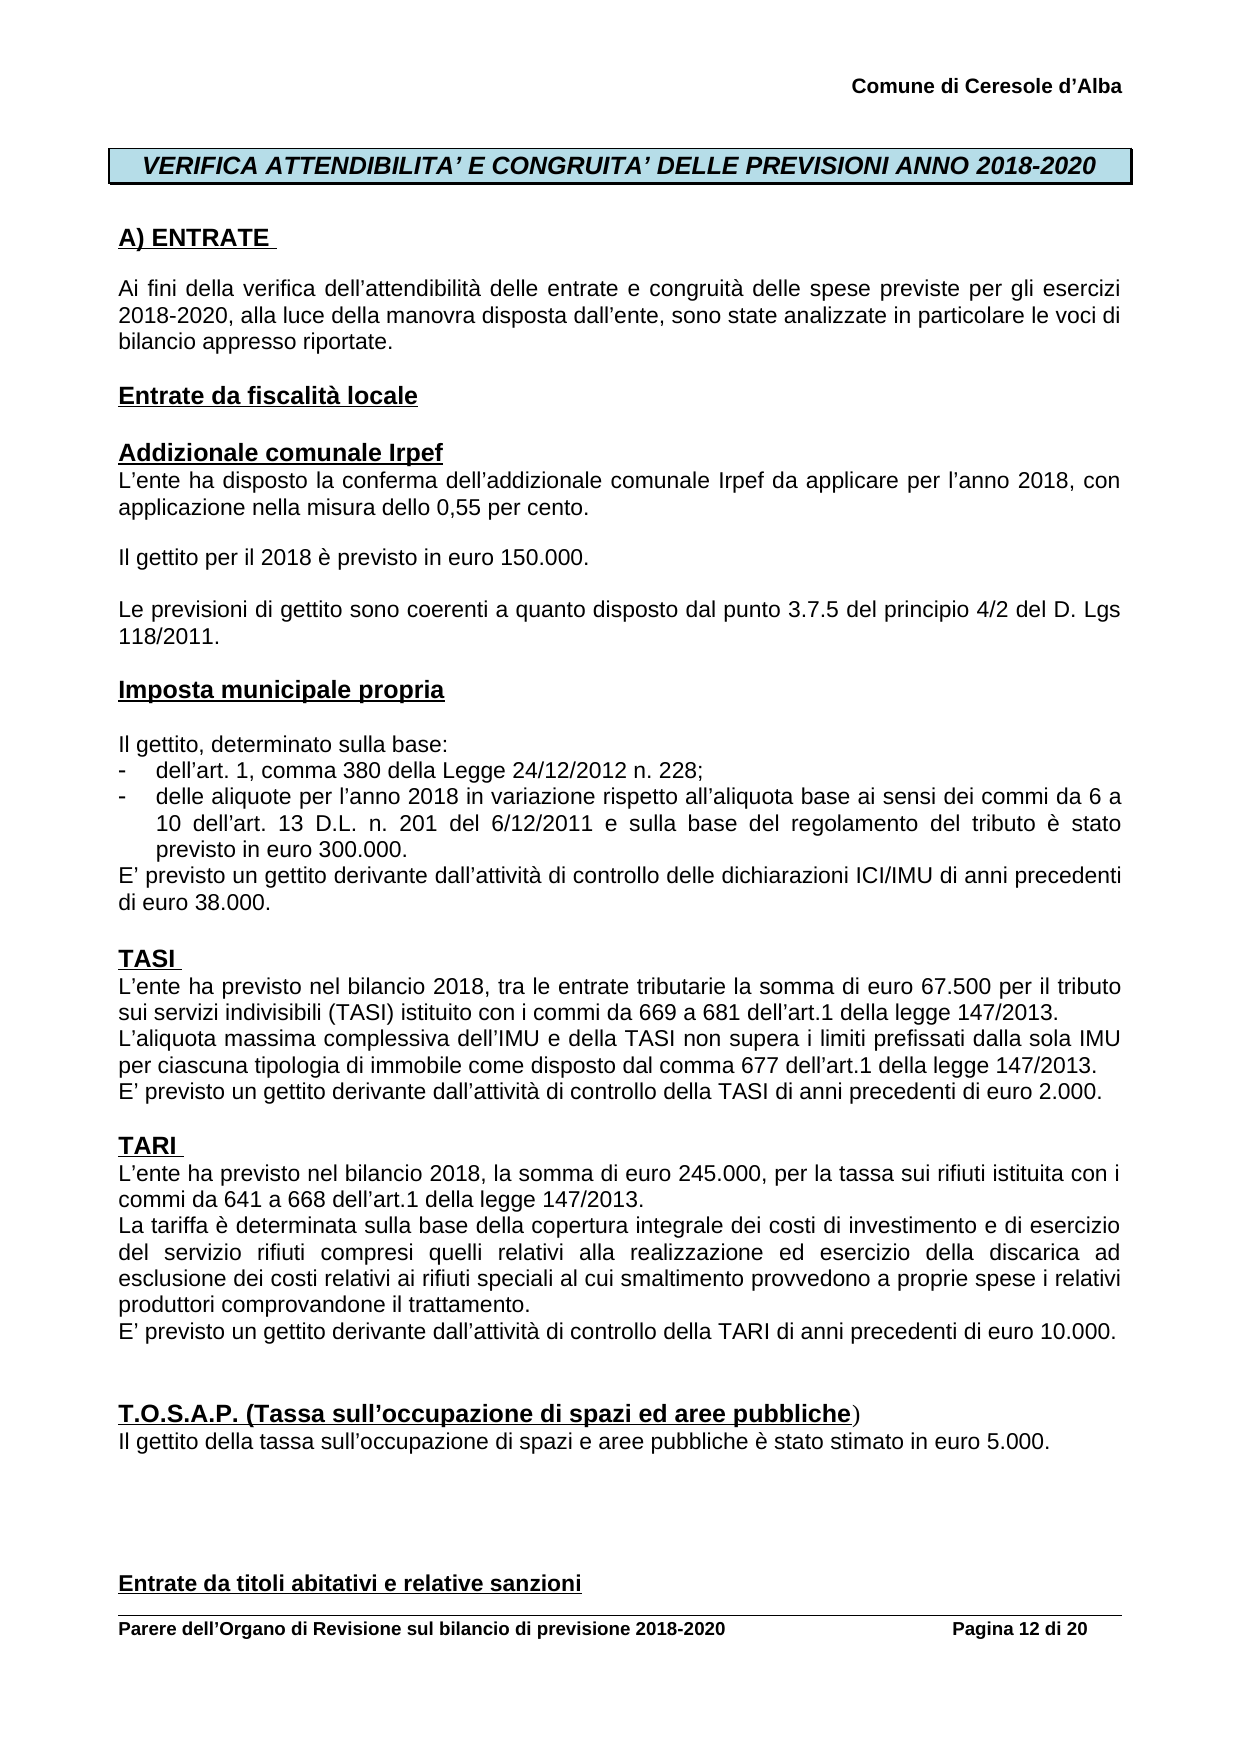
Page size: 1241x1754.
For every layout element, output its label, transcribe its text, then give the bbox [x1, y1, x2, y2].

list delle aliquote per l’anno 2018 in variazione rispetto all’aliquota base ai sensi dei commi da 6 a 10 dell’art. 13 D.L. n. 201 del 6/12/2011 e sulla base del regolamento del tributo è stato previsto in euro 300.000. [118, 783, 1122, 862]
text Il gettito della tassa sull’occupazione di spazi e aree pubbliche è stato stimato in euro 5.000. [118, 1428, 1122, 1454]
subtitle Entrate da fiscalità locale [118, 381, 1122, 409]
text Il gettito per il 2018 è previsto in euro 150.000. [118, 544, 1122, 570]
text L’aliquota massima complessiva dell’IMU e della TASI non supera i limiti prefissati dalla sola IMU per ciascuna tipologia di immobile come disposto dal comma 677 dell’art.1 della legge 147/2013. [118, 1025, 1122, 1078]
text Addizionale comunale Irpef [118, 438, 1122, 467]
text Imposta municipale propria [118, 676, 1122, 704]
text E’ previsto un gettito derivante dall’attività di controllo della TARI di anni precedenti di euro 10.000. [118, 1318, 1122, 1344]
subtitle VERIFICA ATTENDIBILITA’ E CONGRUITA’ DELLE PREVISIONI ANNO 2018-2020 [110, 149, 1130, 182]
text E’ previsto un gettito derivante dall’attività di controllo delle dichiarazioni ICI/IMU di anni precedenti di euro 38.000. [118, 862, 1122, 915]
text TARI [118, 1131, 1122, 1159]
text L’ente ha disposto la conferma dell’addizionale comunale Irpef da applicare per l’anno 2018, con applicazione nella misura dello 0,55 per cento. [118, 467, 1122, 520]
list dell’art. 1, comma 380 della Legge 24/12/2012 n. 228; [118, 757, 1122, 783]
text L’ente ha previsto nel bilancio 2018, tra le entrate tributarie la somma di euro 67.500 per il tributo sui servizi indivisibili (TASI) istituito con i commi da 669 a 681 dell’art.1 della legge 147/2013. [118, 973, 1122, 1025]
text TASI [118, 944, 1122, 973]
subtitle A) ENTRATE [118, 223, 1122, 251]
text Il gettito, determinato sulla base: [118, 731, 1122, 757]
list Ai fini della verifica dell’attendibilità delle entrate e congruità delle spese previste per gli esercizi 2018-2020, alla luce della manovra disposta dall’ente, sono state analizzate in particolare le voci di bilancio appresso riportate. [118, 275, 1122, 354]
list Le previsioni di gettito sono coerenti a quanto disposto dal punto 3.7.5 del principio 4/2 del D. Lgs 118/2011. [118, 596, 1122, 649]
subtitle Entrate da titoli abitativi e relative sanzioni [118, 1570, 1122, 1596]
text T.O.S.A.P. (Tassa sull’occupazione di spazi ed aree pubbliche) [118, 1399, 1122, 1428]
text L’ente ha previsto nel bilancio 2018, la somma di euro 245.000, per la tassa sui rifiuti istituita con i commi da 641 a 668 dell’art.1 della legge 147/2013. [118, 1159, 1122, 1212]
text E’ previsto un gettito derivante dall’attività di controllo della TASI di anni precedenti di euro 2.000. [118, 1078, 1122, 1104]
text La tariffa è determinata sulla base della copertura integrale dei costi di investimento e di esercizio del servizio rifiuti compresi quelli relativi alla realizzazione ed esercizio della discarica ad esclusione dei costi relativi ai rifiuti speciali al cui smaltimento provvedono a proprie spese i relativi produttori comprovandone il trattamento. [118, 1212, 1122, 1318]
